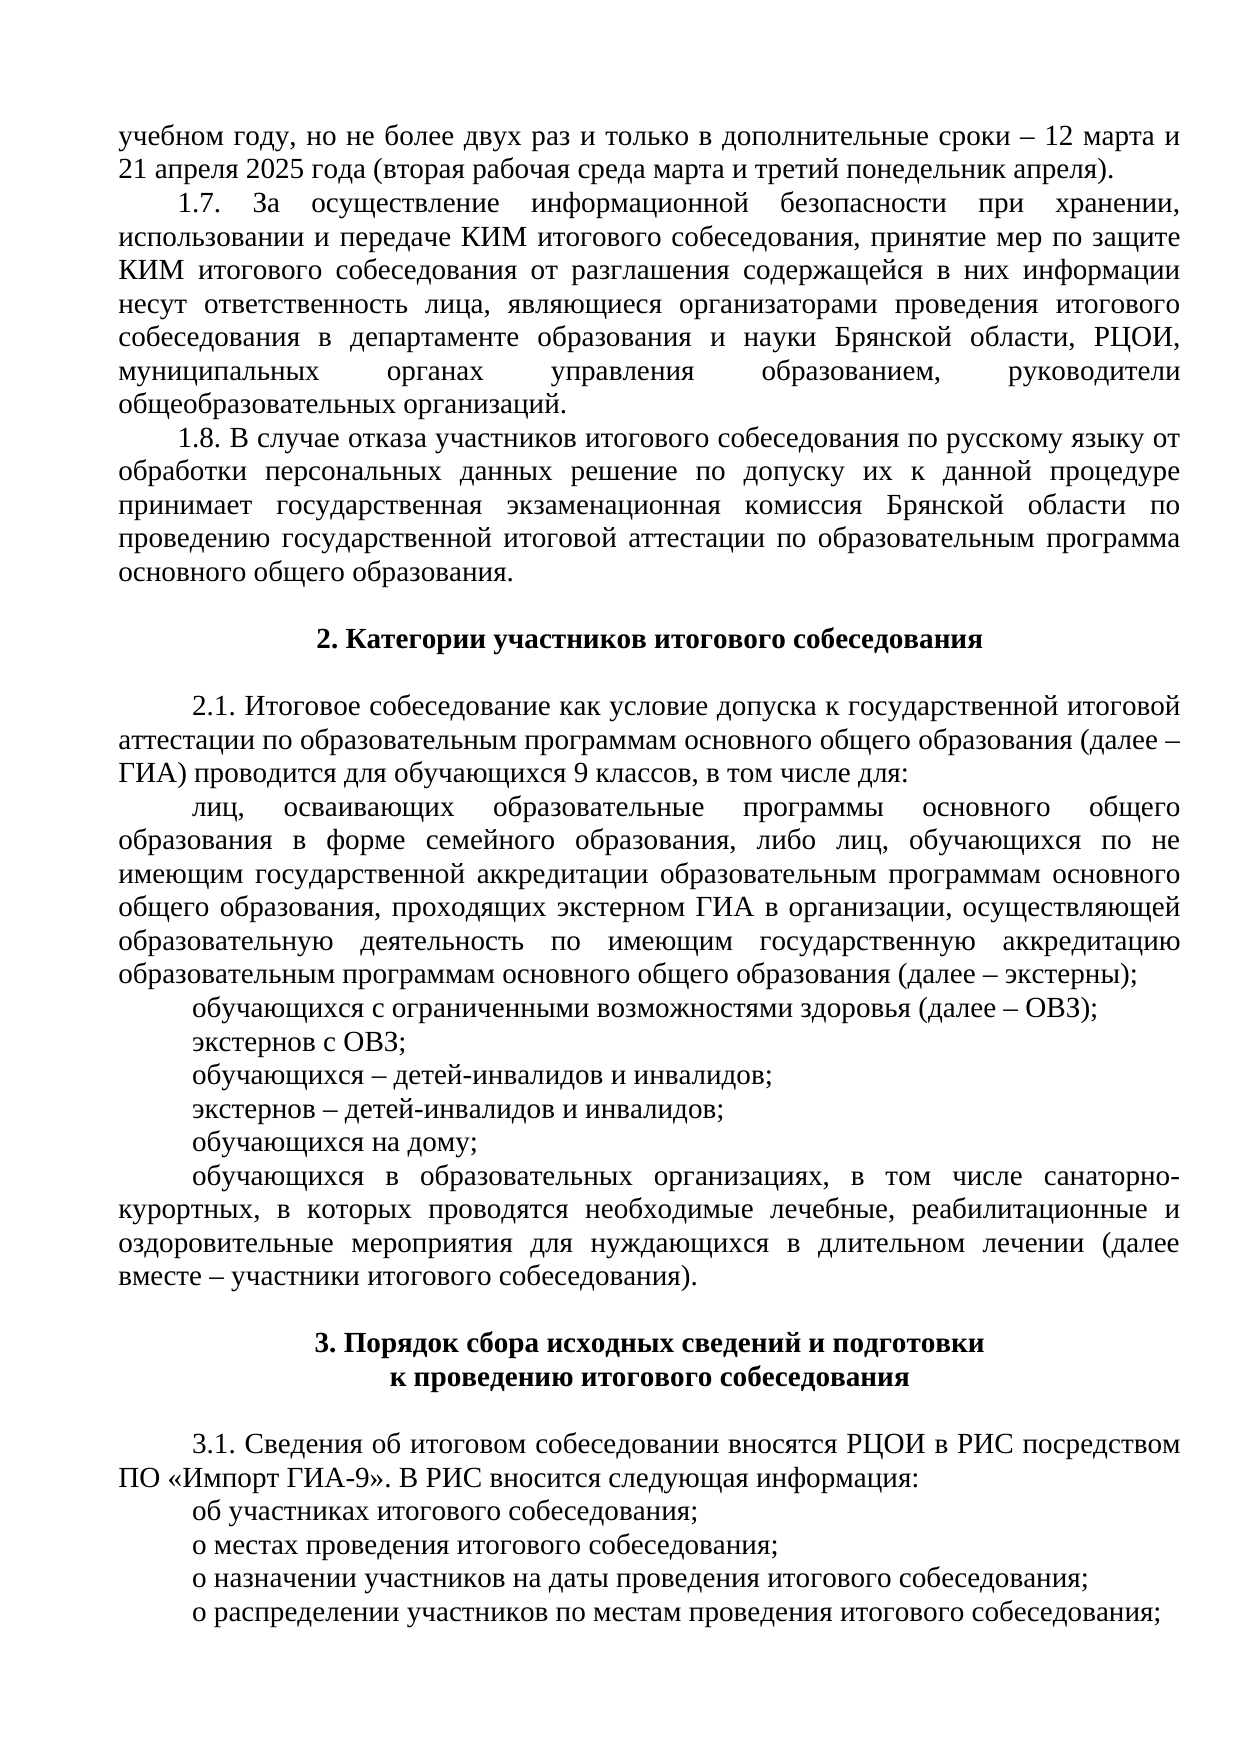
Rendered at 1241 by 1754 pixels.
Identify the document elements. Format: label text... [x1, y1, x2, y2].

text о местах проведения итогового собеседования; [118, 1527, 1181, 1560]
text 3.1. Сведения об итоговом собеседовании вносятся РЦОИ в РИС посредством ПО «Импорт ГИА-9». В РИС вносится следующая информация: [118, 1426, 1181, 1493]
text 2.1. Итоговое собеседование как условие допуска к государственной итоговой аттестации по образовательным программам основного общего образования (далее – ГИА) проводится для обучающихся 9 классов, в том числе для: [118, 688, 1181, 789]
text 1.8. В случае отказа участников итогового собеседования по русскому языку от обработки персональных данных решение по допуску их к данной процедуре принимает государственная экзаменационная комиссия Брянской области по проведению государственной итоговой аттестации по образовательным программа основного общего образования. [118, 420, 1181, 588]
text к проведению итогового собеседования [118, 1359, 1181, 1393]
text о назначении участников на даты проведения итогового собеседования; [118, 1560, 1181, 1594]
text лиц, осваивающих образовательные программы основного общего образования в форме семейного образования, либо лиц, обучающихся по не имеющим государственной аккредитации образовательным программам основного общего образования, проходящих экстерном ГИА в организации, осуществляющей образовательную деятельность по имеющим государственную аккредитацию образовательным программам основного общего образования (далее – экстерны); [118, 789, 1181, 990]
text обучающихся с ограниченными возможностями здоровья (далее – ОВЗ); [118, 990, 1181, 1024]
text обучающихся на дому; [118, 1124, 1181, 1158]
text о распределении участников по местам проведения итогового собеседования; [118, 1594, 1181, 1627]
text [118, 118, 1181, 185]
text обучающихся в образовательных организациях, в том числе санаторно-курортных, в которых проводятся необходимые лечебные, реабилитационные и оздоровительные мероприятия для нуждающихся в длительном лечении (далее вместе – участники итогового собеседования). [118, 1158, 1181, 1292]
text экстернов с ОВЗ; [118, 1024, 1181, 1057]
text 1.7. За осуществление информационной безопасности при хранении, использовании и передаче КИМ итогового собеседования, принятие мер по защите КИМ итогового собеседования от разглашения содержащейся в них информации несут ответственность лица, являющиеся организаторами проведения итогового собеседования в департаменте образования и науки Брянской области, РЦОИ, муниципальных органах управления образованием, руководители общеобразовательных организаций. [118, 185, 1181, 420]
text об участниках итогового собеседования; [118, 1493, 1181, 1527]
text 2. Категории участников итогового собеседования [118, 621, 1181, 655]
text обучающихся – детей-инвалидов и инвалидов; [118, 1057, 1181, 1091]
text экстернов – детей-инвалидов и инвалидов; [118, 1091, 1181, 1124]
text 3. Порядок сбора исходных сведений и подготовки [118, 1326, 1181, 1359]
